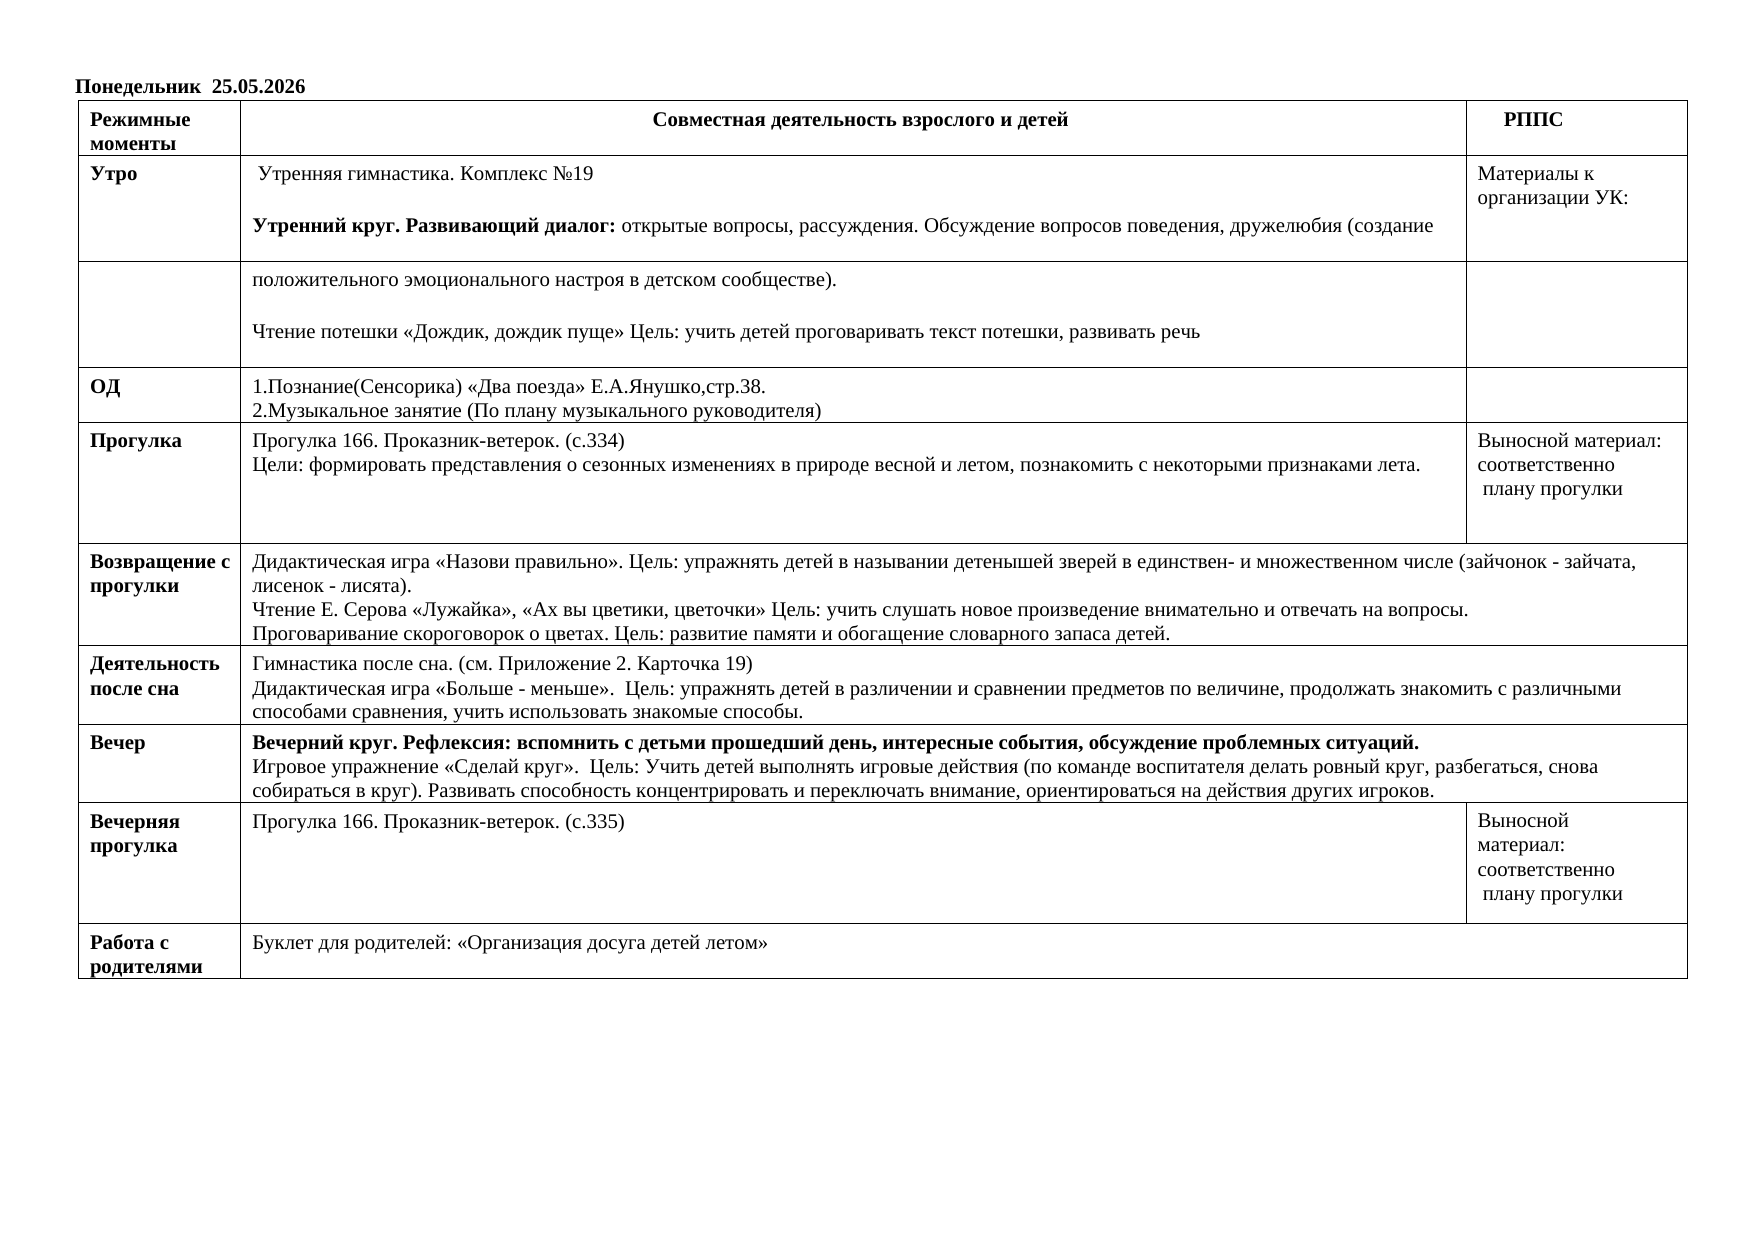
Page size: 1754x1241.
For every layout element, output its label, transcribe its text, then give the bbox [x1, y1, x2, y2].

table_cell Гимнастика после сна. (см. Приложение 2. Карточка 19) Дидактическая игра «Больше - меньше». Цель: упражнять детей в различении и сравнении предметов по величине, продолжать знакомить с различными способами сравнения, учить использовать знакомые способы. [241, 646, 1687, 723]
table_cell [1467, 262, 1687, 367]
table_cell Материалы к организации УК: [1467, 156, 1687, 261]
table_cell Работа с родителями [79, 924, 240, 978]
table_cell Прогулка [79, 423, 240, 542]
table_cell Выносной материал: соответственно плану прогулки [1467, 803, 1687, 923]
table_cell Прогулка 166. Проказник-ветерок. (с.335) [241, 803, 1466, 923]
table_cell Деятельность после сна [79, 646, 240, 723]
table_cell Вечерняя прогулка [79, 803, 240, 923]
table_cell Утро [79, 156, 240, 261]
table_cell Дидактическая игра «Назови правильно». Цель: упражнять детей в назывании детенышей зверей в единствен- и множественном числе (зайчонок - зайчата, лисенок - лисята). Чтение Е. Серова «Лужайка», «Ах вы цветики, цветочки» Цель: учить слушать новое произведение внимательно и отвечать на вопросы. Проговаривание скороговорок о цветах. Цель: развитие памяти и обогащение словарного запаса детей. [241, 544, 1687, 645]
table_header РППС [1467, 101, 1687, 155]
table_header Совместная деятельность взрослого и детей [241, 101, 1466, 155]
table_cell ОД [79, 368, 240, 422]
table_cell положительного эмоционального настроя в детском сообществе). Чтение потешки «Дождик, дождик пуще» Цель: учить детей проговаривать текст потешки, развивать речь [241, 262, 1466, 367]
table_cell [1467, 368, 1687, 422]
table_header Режимные моменты [79, 101, 240, 155]
text Понедельник 25.05.2026 [75, 74, 1475, 98]
table_cell Буклет для родителей: «Организация досуга детей летом» [241, 924, 1687, 978]
table_cell Возвращение с прогулки [79, 544, 240, 645]
table_cell 1.Познание(Сенсорика) «Два поезда» Е.А.Янушко,стр.38. 2.Музыкальное занятие (По плану музыкального руководителя) [241, 368, 1466, 422]
table_cell Прогулка 166. Проказник-ветерок. (с.334) Цели: формировать представления о сезонных изменениях в природе весной и летом, познакомить с некоторыми признаками лета. [241, 423, 1466, 542]
table_cell Утренняя гимнастика. Комплекс №19 Утренний круг. Развивающий диалог: открытые вопросы, рассуждения. Обсуждение вопросов поведения, дружелюбия (создание [241, 156, 1466, 261]
table_cell Вечер [79, 725, 240, 802]
table_cell Выносной материал: соответственно плану прогулки [1467, 423, 1687, 542]
table_cell Вечерний круг. Рефлексия: вспомнить с детьми прошедший день, интересные события, обсуждение проблемных ситуаций. Игровое упражнение «Сделай круг». Цель: Учить детей выполнять игровые действия (по команде воспитателя делать ровный круг, разбегаться, снова собираться в круг). Развивать способность концентрировать и переключать внимание, ориентироваться на действия других игроков. [241, 725, 1687, 802]
table_cell [79, 262, 240, 367]
